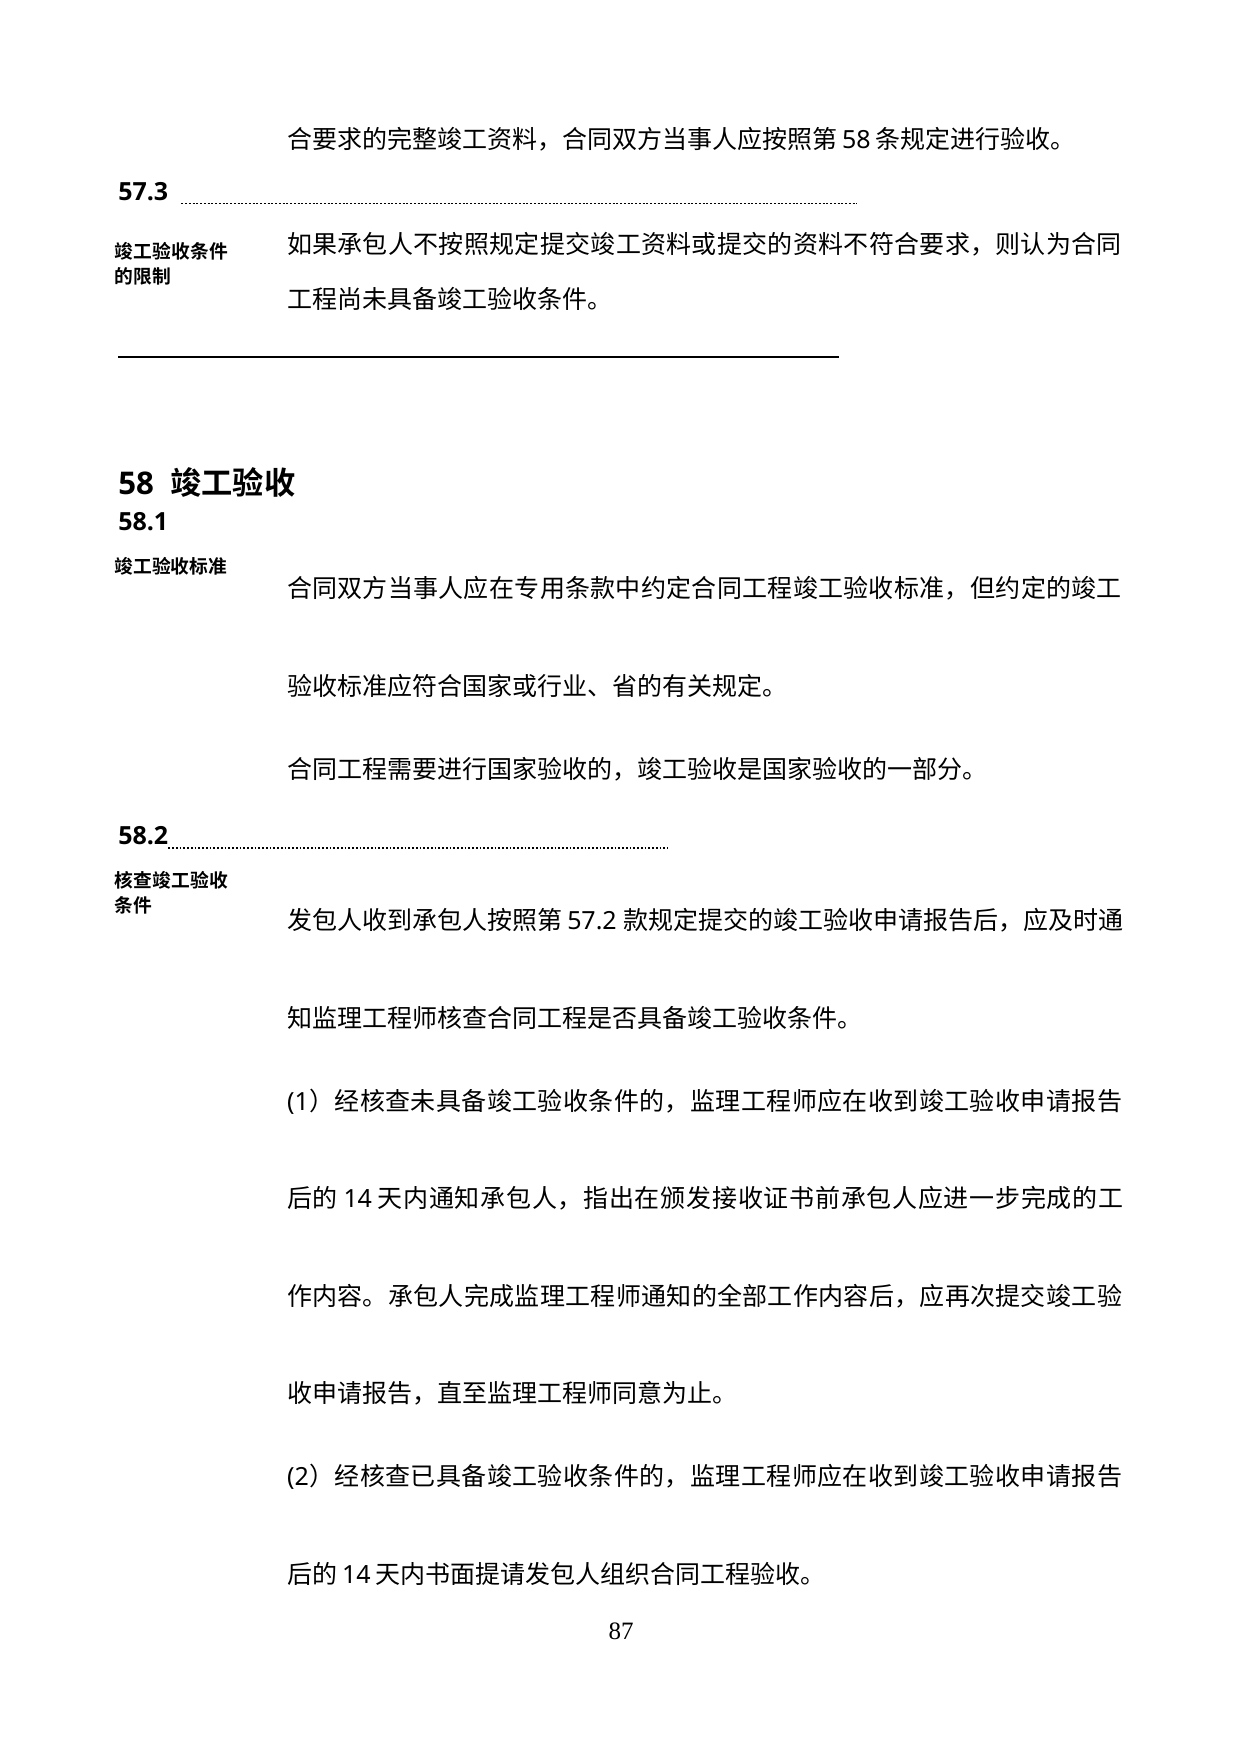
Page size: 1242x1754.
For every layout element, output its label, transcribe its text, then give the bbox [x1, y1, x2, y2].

text (2）经核查已具备竣工验收条件的，监理工程师应在收到竣工验收申请报告后的14天内书面提请发包人组织合同工程验收。 [287, 1442, 1123, 1605]
text 合同双方当事人应在专用条款中约定合同工程竣工验收标准，但约定的竣工验收标准应符合国家或行业、省的有关规定。 [287, 554, 1123, 717]
text 57.3 [118, 174, 1123, 208]
text 58.1 [118, 503, 1123, 537]
text 发包人收到承包人按照第57.2 款规定提交的竣工验收申请报告后，应及时通知监理工程师核查合同工程是否具备竣工验收条件。 [287, 886, 1123, 1049]
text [287, 119, 1123, 156]
text 58.2 [118, 818, 1123, 852]
text (1）经核查未具备竣工验收条件的，监理工程师应在收到竣工验收申请报告后的14天内通知承包人，指出在颁发接收证书前承包人应进一步完成的工作内容。承包人完成监理工程师通知的全部工作内容后，应再次提交竣工验收申请报告，直至监理工程师同意为止。 [287, 1067, 1123, 1424]
text 如果承包人不按照规定提交竣工资料或提交的资料不符合要求，则认为合同工程尚未具备竣工验收条件。 [287, 225, 1123, 315]
text 58 竣工验收 [118, 458, 1148, 503]
text 合同工程需要进行国家验收的，竣工验收是国家验收的一部分。 [287, 735, 1123, 800]
